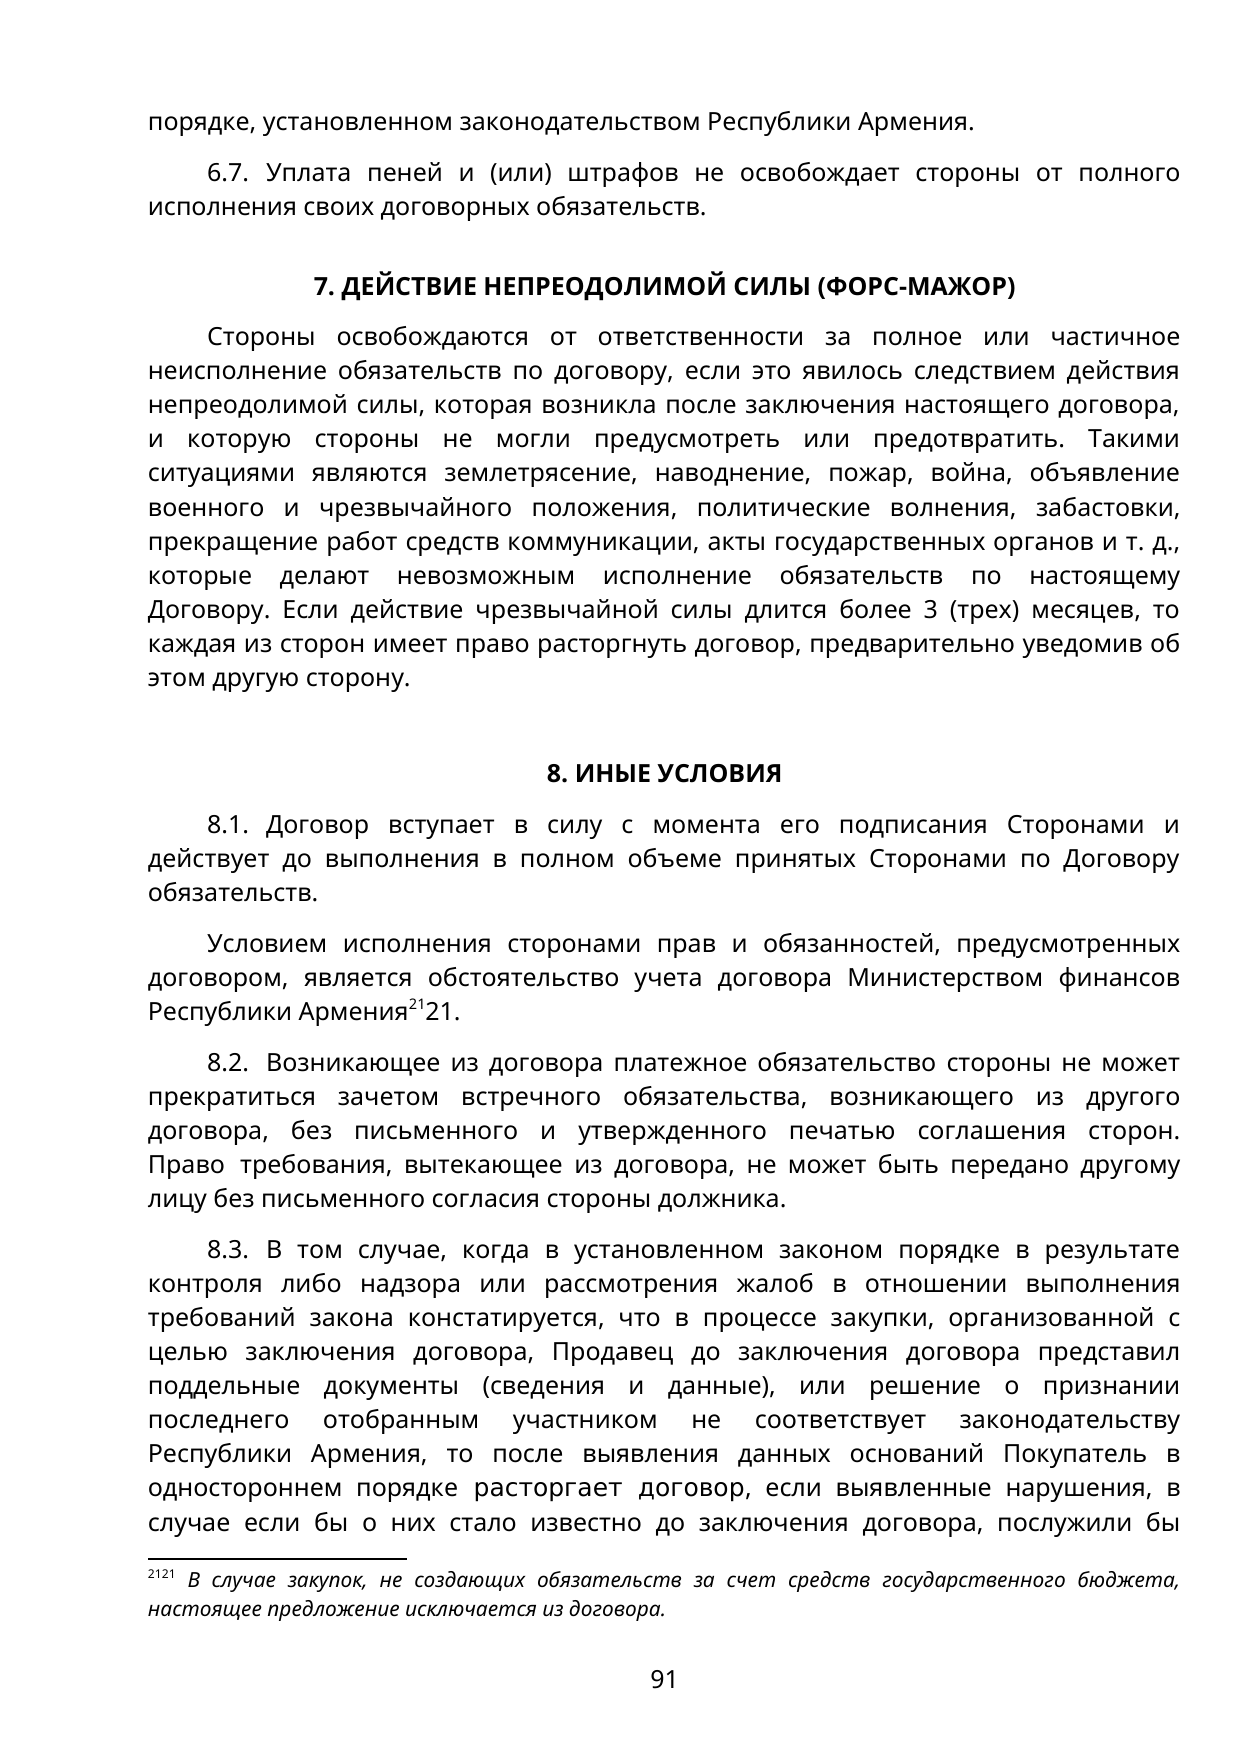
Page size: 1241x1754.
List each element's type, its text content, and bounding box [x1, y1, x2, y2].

text 6.7. Уплата пеней и (или) штрафов не освобождает стороны от полного исполнения своих договорных обязательств. [148, 154, 1181, 222]
text 7. ДЕЙСТВИЕ НЕПРЕОДОЛИМОЙ СИЛЫ (ФОРС-МАЖОР) [148, 268, 1181, 302]
text 8. ИНЫЕ УСЛОВИЯ [148, 756, 1181, 790]
text 8.2. Возникающее из договора платежное обязательство стороны не может прекратиться зачетом встречного обязательства, возникающего из другого договора, без письменного и утвержденного печатью соглашения сторон. Право требования, вытекающее из договора, не может быть передано другому лицу без письменного согласия стороны должника. [148, 1044, 1181, 1215]
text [148, 1232, 1181, 1538]
text 8.1. Договор вступает в силу с момента его подписания Сторонами и действует до выполнения в полном объеме принятых Сторонами по Договору обязательств. [148, 807, 1181, 909]
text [148, 103, 1181, 137]
text Условием исполнения сторонами прав и обязанностей, предусмотренных договором, является обстоятельство учета договора Министерством финансов Республики Армения21. [148, 926, 1181, 1028]
text Стороны освобождаются от ответственности за полное или частичное неисполнение обязательств по договору, если это явилось следствием действия непреодолимой силы, которая возникла после заключения настоящего договора, и которую стороны не могли предусмотреть или предотвратить. Такими ситуациями являются землетрясение, наводнение, пожар, война, объявление военного и чрезвычайного положения, политические волнения, забастовки, прекращение работ средств коммуникации, акты государственных органов и т. д., которые делают невозможным исполнение обязательств по настоящему Договору. Если действие чрезвычайной силы длится более 3 (трех) месяцев, то каждая из сторон имеет право расторгнуть договор, предварительно уведомив об этом другую сторону. [148, 319, 1181, 693]
